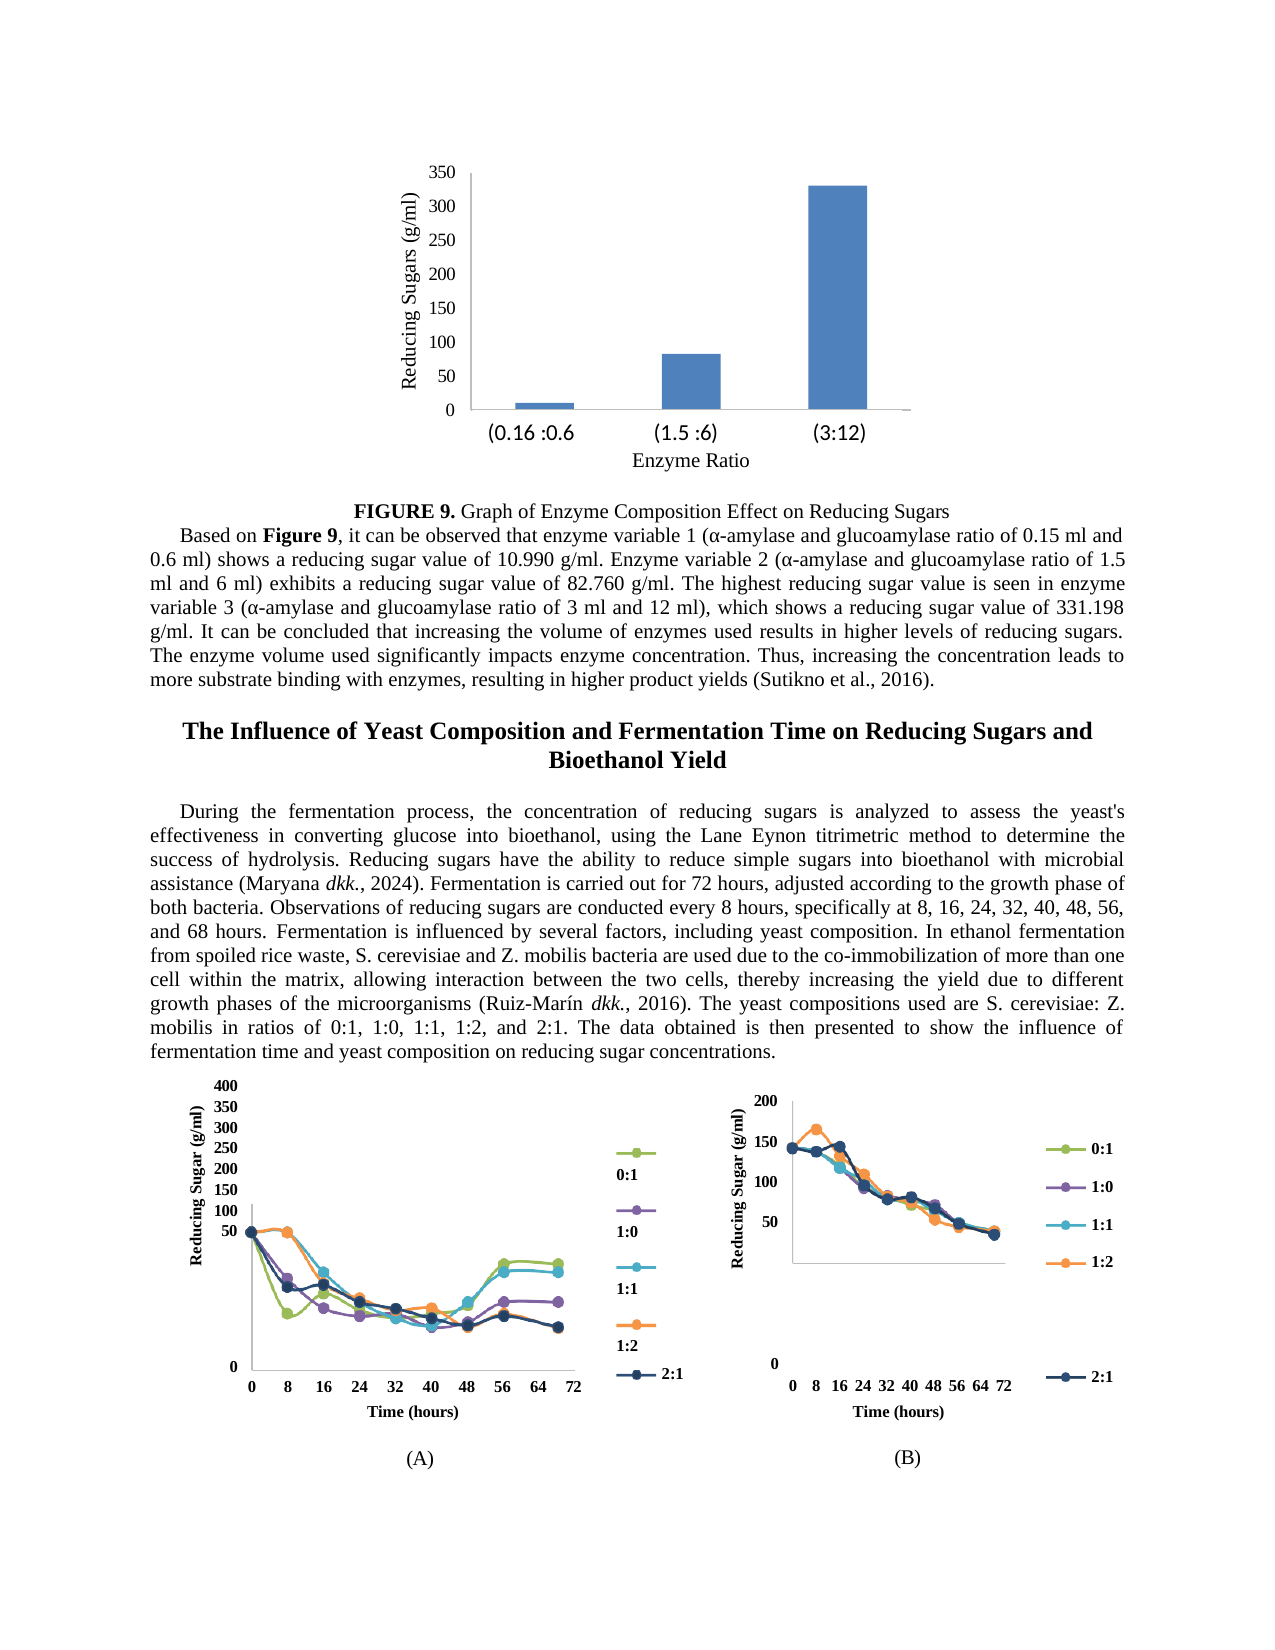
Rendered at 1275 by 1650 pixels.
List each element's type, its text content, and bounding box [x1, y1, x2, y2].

text 0:1 [1046, 1138, 1162, 1165]
text 300 [150, 1117, 238, 1137]
text 1:1 [616, 1253, 683, 1298]
text 350 [150, 161, 456, 183]
text 300 [150, 195, 456, 217]
text 150 [150, 1179, 238, 1199]
text 2:1 0 [616, 1357, 779, 1386]
text 0 8 16 24 32 40 48 56 64 72 [789, 1376, 1014, 1395]
text 1:0 [616, 1196, 683, 1241]
picture [1046, 1144, 1086, 1154]
picture [616, 1262, 657, 1272]
text 250 [150, 1138, 238, 1157]
text Based on Figure 9, it can be observed that enzyme variable 1 (α-amylase and glucoamylase ratio of 0.15 ml and 0.6 ml) shows a reducing sugar value of 10.990 g/ml. Enzyme variable 2 (α-amylase and glucoamylase ratio of 1.5 ml and 6 ml) exhibits a reducing sugar value of 82.760 g/ml. The highest reducing sugar value is seen in enzyme variable 3 (α-amylase and glucoamylase ratio of 3 ml and 12 ml), which shows a reducing sugar value of 331.198 g/ml. It can be concluded that increasing the volume of enzymes used results in higher levels of reducing sugars. The enzyme volume used significantly impacts enzyme concentration. Thus, increasing the concentration leads to more substrate binding with enzymes, resulting in higher product yields (Sutikno et al., 2016). [150, 523, 1125, 691]
text 1:1 [1046, 1214, 1162, 1241]
text 400 [150, 1076, 238, 1095]
text 50 [150, 364, 456, 386]
text 150 [753, 1131, 786, 1151]
text 100 [150, 1200, 238, 1219]
picture [616, 1148, 657, 1158]
text 200 [150, 1159, 238, 1178]
text 100 [753, 1172, 786, 1191]
picture [245, 1226, 564, 1334]
text Enzyme Ratio [219, 448, 1162, 472]
text 0 [150, 398, 456, 420]
text Time (hours) [852, 1402, 1014, 1421]
text 250 [150, 229, 456, 251]
text 50 [762, 1212, 786, 1231]
text 1:2 [1046, 1252, 1162, 1279]
text 0:1 [616, 1138, 683, 1184]
text 1:2 [616, 1310, 683, 1355]
text During the fermentation process, the concentration of reducing sugars is analyzed to assess the yeast's effectiveness in converting glucose into bioethanol, using the Lane Eynon titrimetric method to determine the success of hydrolysis. Reducing sugars have the ability to reduce simple sugars into bioethanol with microbial assistance (Maryana dkk., 2024). Fermentation is carried out for 72 hours, adjusted according to the growth phase of both bacteria. Observations of reducing sugars are conducted every 8 hours, specifically at 8, 16, 24, 32, 40, 48, 56, and 68 hours. Fermentation is influenced by several factors, including yeast composition. In ethanol fermentation from spoiled rice waste, S. cerevisiae and Z. mobilis bacteria are used due to the co-immobilization of more than one cell within the matrix, allowing interaction between the two cells, thereby increasing the yield due to different growth phases of the microorganisms (Ruiz-Marín dkk., 2016). The yeast compositions used are S. cerevisiae: Z. mobilis in ratios of 0:1, 1:0, 1:1, 1:2, and 2:1. The data obtained is then presented to show the influence of fermentation time and yeast composition on reducing sugar concentrations. [150, 799, 1126, 1063]
text 200 [150, 263, 456, 284]
subtitle The Influence of Yeast Composition and Fermentation Time on Reducing Sugars and Bioethanol Yield [182, 716, 1124, 774]
picture [1046, 1258, 1086, 1268]
picture [1046, 1372, 1086, 1382]
text 200 [753, 1091, 1009, 1110]
picture [1046, 1220, 1086, 1230]
text (A) (B) [406, 1445, 1162, 1470]
picture [1046, 1182, 1086, 1192]
text 0 [229, 1357, 584, 1376]
text 50 [150, 1221, 238, 1240]
text 350 [150, 1097, 238, 1116]
text 0 8 16 24 32 40 48 56 64 72 [248, 1377, 584, 1396]
text 150 [150, 297, 456, 318]
picture [786, 1101, 1006, 1264]
picture [616, 1205, 657, 1215]
text Time (hours) [367, 1402, 584, 1421]
text 100 [150, 331, 456, 352]
picture [616, 1319, 657, 1330]
text 2:1 [1046, 1366, 1162, 1393]
text 1:0 [1046, 1176, 1162, 1203]
picture [616, 1370, 657, 1380]
text FIGURE 9. Graph of Enzyme Composition Effect on Reducing Sugars [353, 499, 1162, 523]
